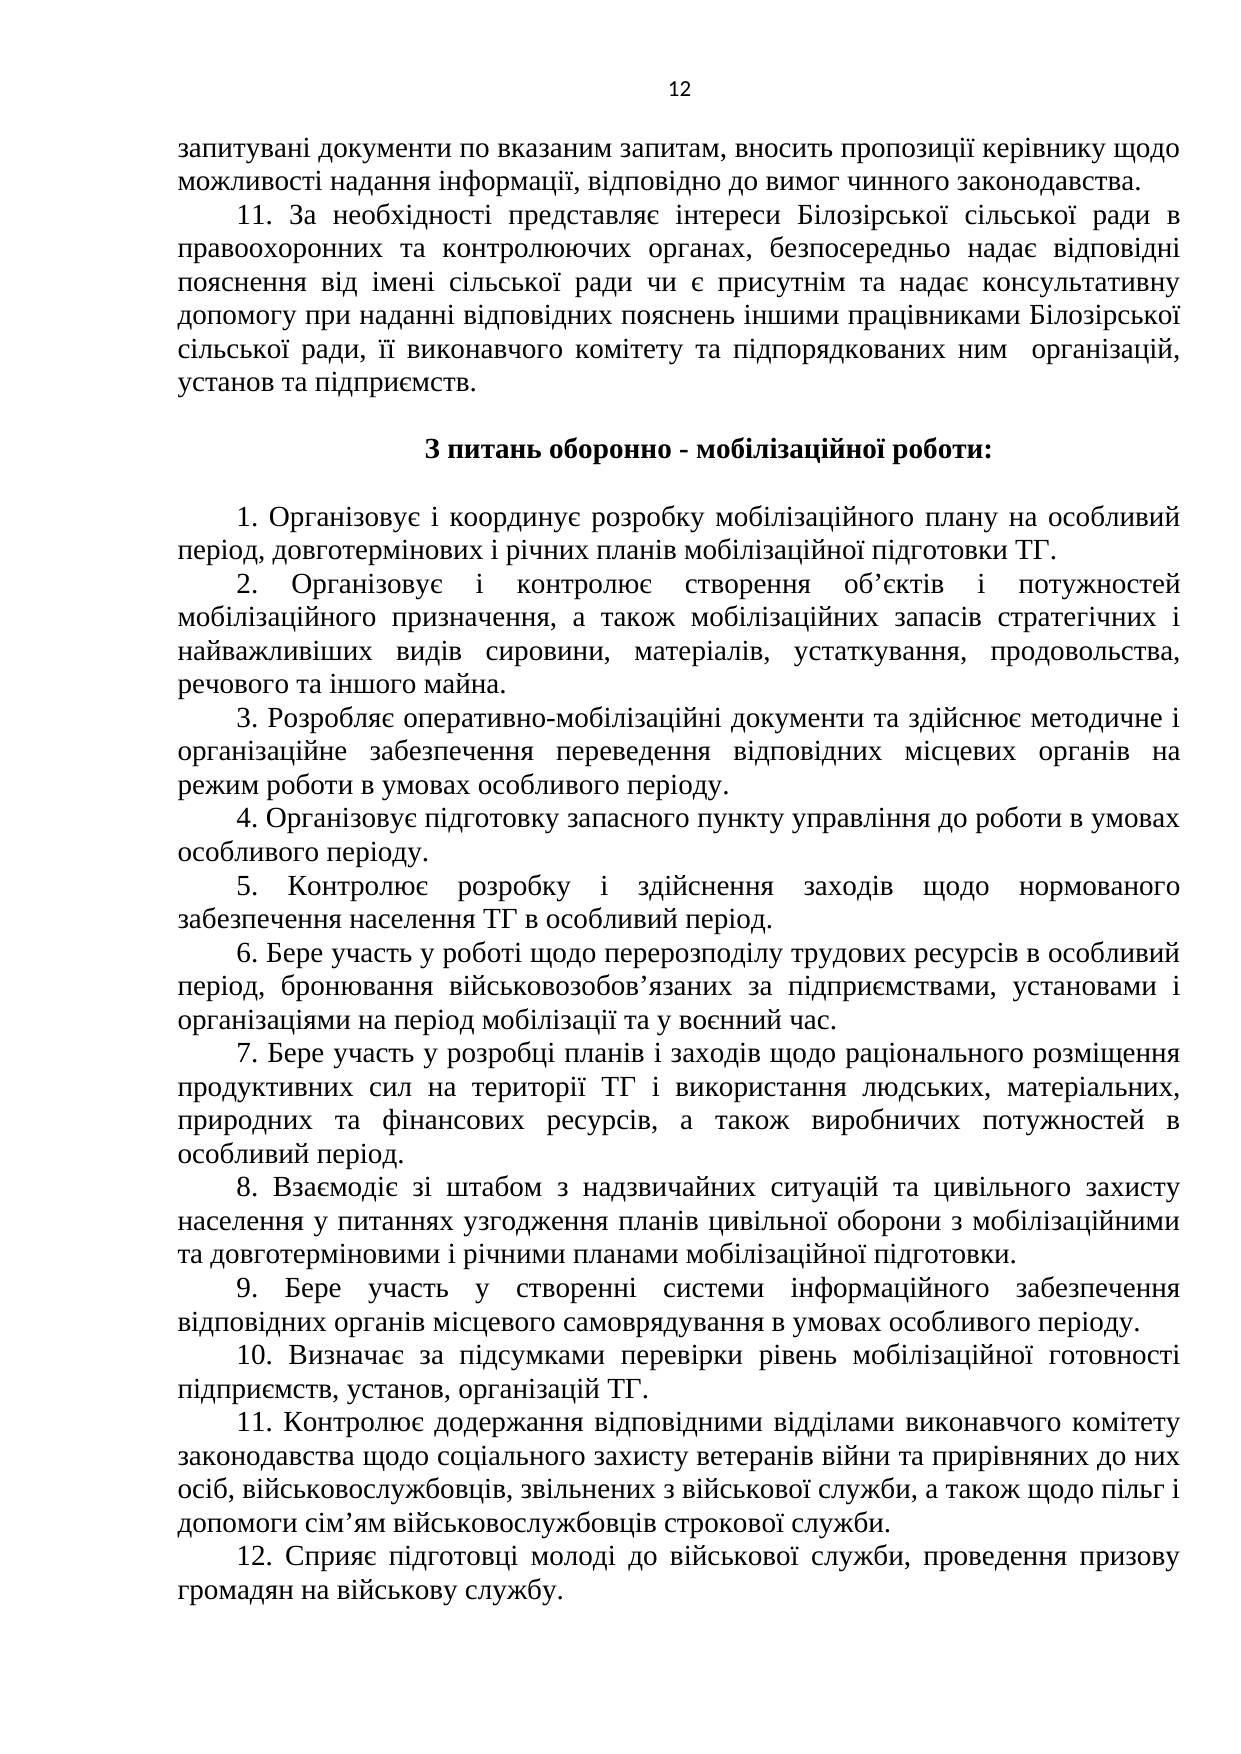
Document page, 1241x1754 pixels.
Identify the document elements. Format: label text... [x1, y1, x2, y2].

list 11. За необхідності представляє інтереси Білозірської сільської ради в правоохоронних та контролюючих органах, безпосередньо надає відповідні пояснення від імені сільської ради чи є присутнім та надає консультативну допомогу при наданні відповідних пояснень іншими працівниками Білозірської сільської ради, її виконавчого комітету та підпорядкованих ним організацій, установ та підприємств. [177, 197, 1181, 398]
list 5. Контролює розробку і здійснення заходів щодо нормованого забезпечення населення ТГ в особливий період. [177, 868, 1181, 935]
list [177, 130, 1181, 197]
list 10. Визначає за підсумками перевірки рівень мобілізаційної готовності підприємств, установ, організацій ТГ. [177, 1337, 1181, 1404]
list 4. Організовує підготовку запасного пункту управління до роботи в умовах особливого періоду. [177, 801, 1181, 868]
list 2. Організовує і контролює створення об’єктів і потужностей мобілізаційного призначення, а також мобілізаційних запасів стратегічних і найважливіших видів сировини, матеріалів, устаткування, продовольства, речового та іншого майна. [177, 566, 1181, 700]
list 7. Бере участь у розробці планів і заходів щодо раціонального розміщення продуктивних сил на території ТГ і використання людських, матеріальних, природних та фінансових ресурсів, а також виробничих потужностей в особливий період. [177, 1035, 1181, 1169]
list З питань оборонно - мобілізаційної роботи: [177, 432, 1181, 465]
list 6. Бере участь у роботі щодо перерозподілу трудових ресурсів в особливий період, бронювання військовозобов’язаних за підприємствами, установами і організаціями на період мобілізації та у воєнний час. [177, 935, 1181, 1035]
list 3. Розробляє оперативно-мобілізаційні документи та здійснює методичне і організаційне забезпечення переведення відповідних місцевих органів на режим роботи в умовах особливого періоду. [177, 700, 1181, 801]
list 11. Контролює додержання відповідними відділами виконавчого комітету законодавства щодо соціального захисту ветеранів війни та прирівняних до них осіб, військовослужбовців, звільнених з військової служби, а також щодо пільг і допомоги сім’ям військовослужбовців строкової служби. [177, 1404, 1181, 1538]
list 9. Бере участь у створенні системи інформаційного забезпечення відповідних органів місцевого самоврядування в умовах особливого періоду. [177, 1270, 1181, 1337]
list 12. Сприяє підготовці молоді до військової служби, проведення призову громадян на військову службу. [177, 1538, 1181, 1606]
list 1. Організовує і координує розробку мобілізаційного плану на особливий період, довготермінових і річних планів мобілізаційної підготовки ТГ. [177, 499, 1181, 566]
list 8. Взаємодіє зі штабом з надзвичайних ситуацій та цивільного захисту населення у питаннях узгодження планів цивільної оборони з мобілізаційними та довготерміновими і річними планами мобілізаційної підготовки. [177, 1169, 1181, 1270]
